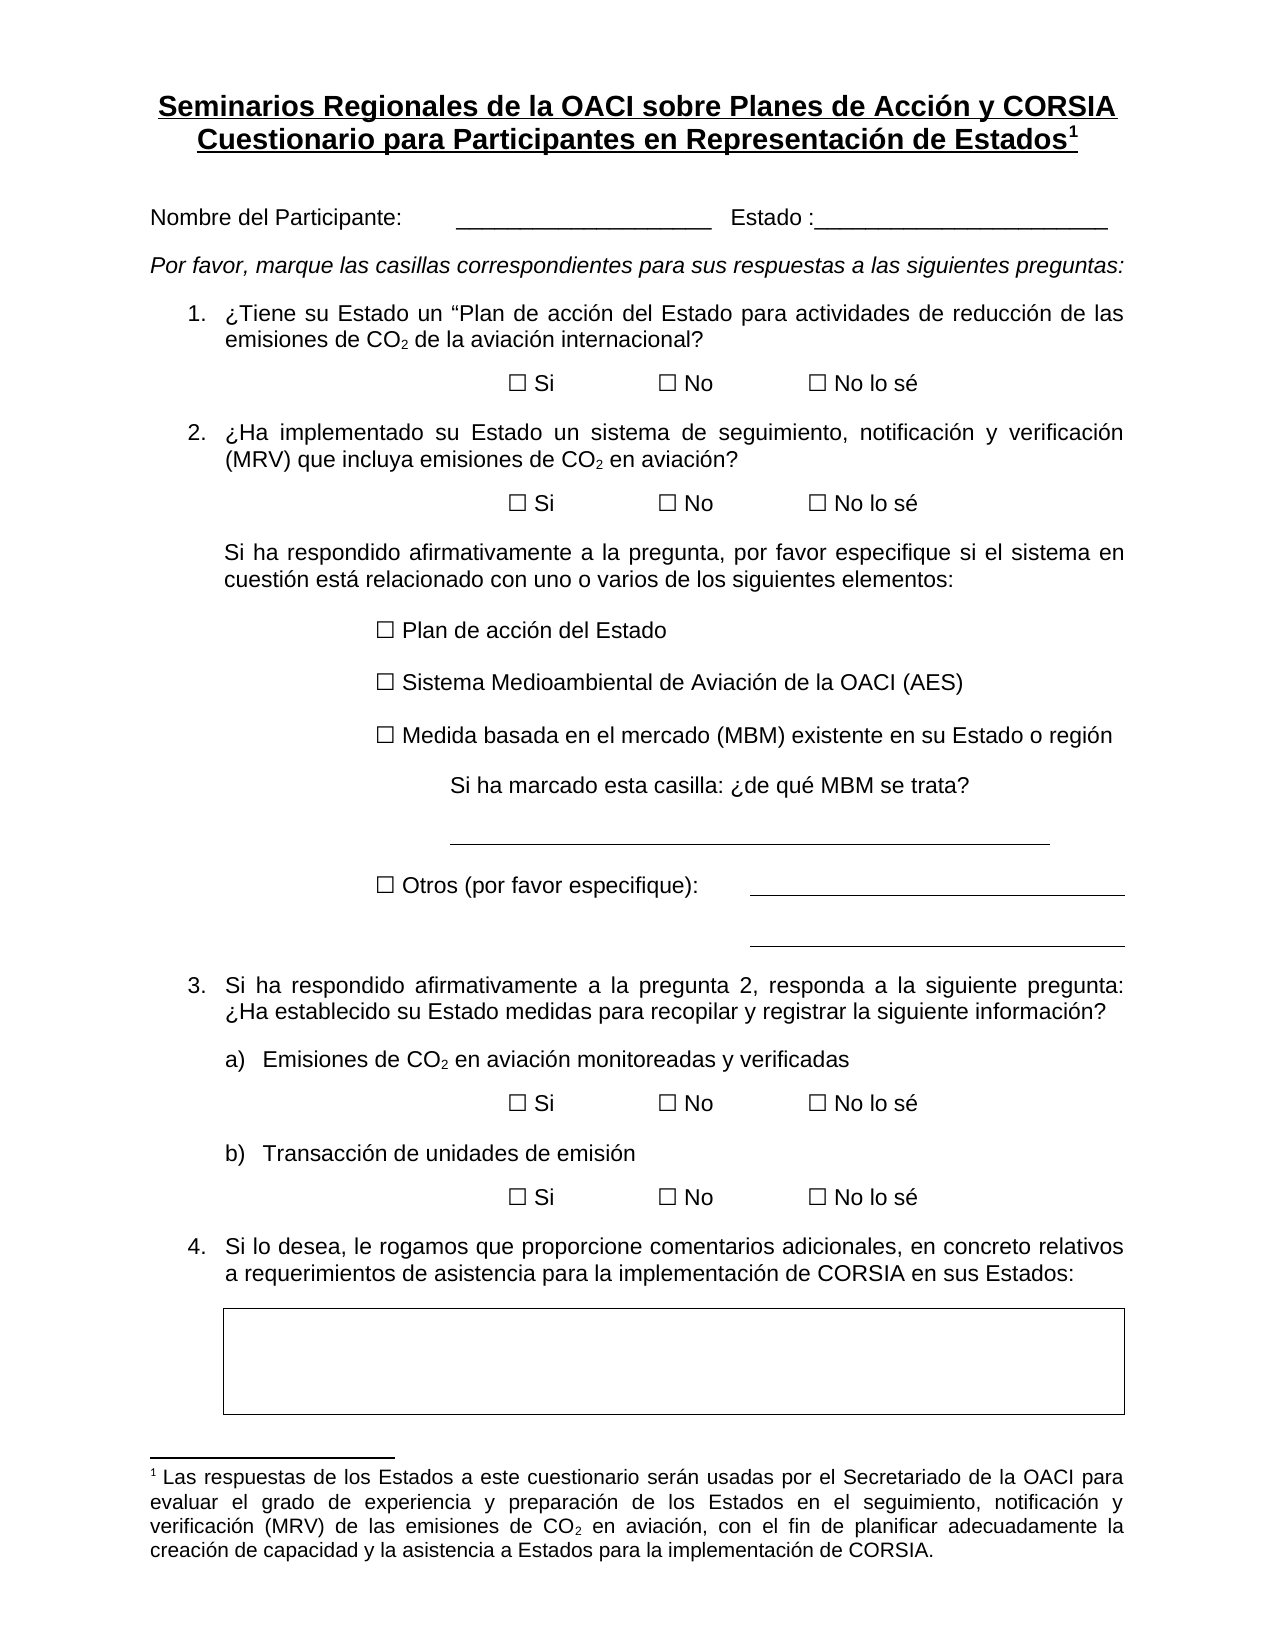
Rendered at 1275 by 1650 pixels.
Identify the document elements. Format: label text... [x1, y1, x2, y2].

list Transacción de unidades de emisión [225, 1140, 1125, 1166]
list Emisiones de CO2 en aviación monitoreadas y verificadas [225, 1046, 1125, 1072]
list Si No No lo sé [300, 1087, 1125, 1118]
list Si No No lo sé [300, 1180, 1125, 1212]
list Si ha respondido afirmativamente a la pregunta, por favor especifique si el sistema en cuestión está relacionado con uno o varios de los siguientes elementos: [224, 539, 1125, 592]
list Si lo desea, le rogamos que proporcione comentarios adicionales, en concreto relativos a requerimientos de asistencia para la implementación de CORSIA en sus Estados: [187, 1233, 1125, 1286]
list ¿Tiene su Estado un “Plan de acción del Estado para actividades de reducción de las emisiones de CO2 de la aviación internacional? [187, 299, 1125, 352]
text Sistema Medioambiental de Aviación de la OACI (AES) [150, 666, 1125, 698]
text Plan de acción del Estado [375, 613, 1125, 645]
list ¿Ha implementado su Estado un sistema de seguimiento, notificación y verificación (MRV) que incluya emisiones de CO2 en aviación? [187, 419, 1125, 472]
list Si No No lo sé [300, 486, 1125, 518]
table_header [224, 1309, 1124, 1414]
text Otros (por favor especifique): [150, 869, 1125, 901]
text Nombre del Participante: ____________________ Estado :_______________________ [150, 204, 1125, 230]
list Si No No lo sé [300, 367, 1125, 398]
list Si ha respondido afirmativamente a la pregunta 2, responda a la siguiente pregunta: ¿Ha establecido su Estado medidas para recopilar y registrar la siguiente información? [187, 972, 1125, 1024]
text Por favor, marque las casillas correspondientes para sus respuestas a las siguientes preguntas: [150, 252, 1125, 278]
text Seminarios Regionales de la OACI sobre Planes de Acción y CORSIA [150, 89, 1125, 122]
text Medida basada en el mercado (MBM) existente en su Estado o región [375, 719, 1125, 750]
text Cuestionario para Participantes en Representación de Estados [150, 122, 1125, 156]
text Si ha marcado esta casilla: ¿de qué MBM se trata? [375, 772, 1125, 798]
